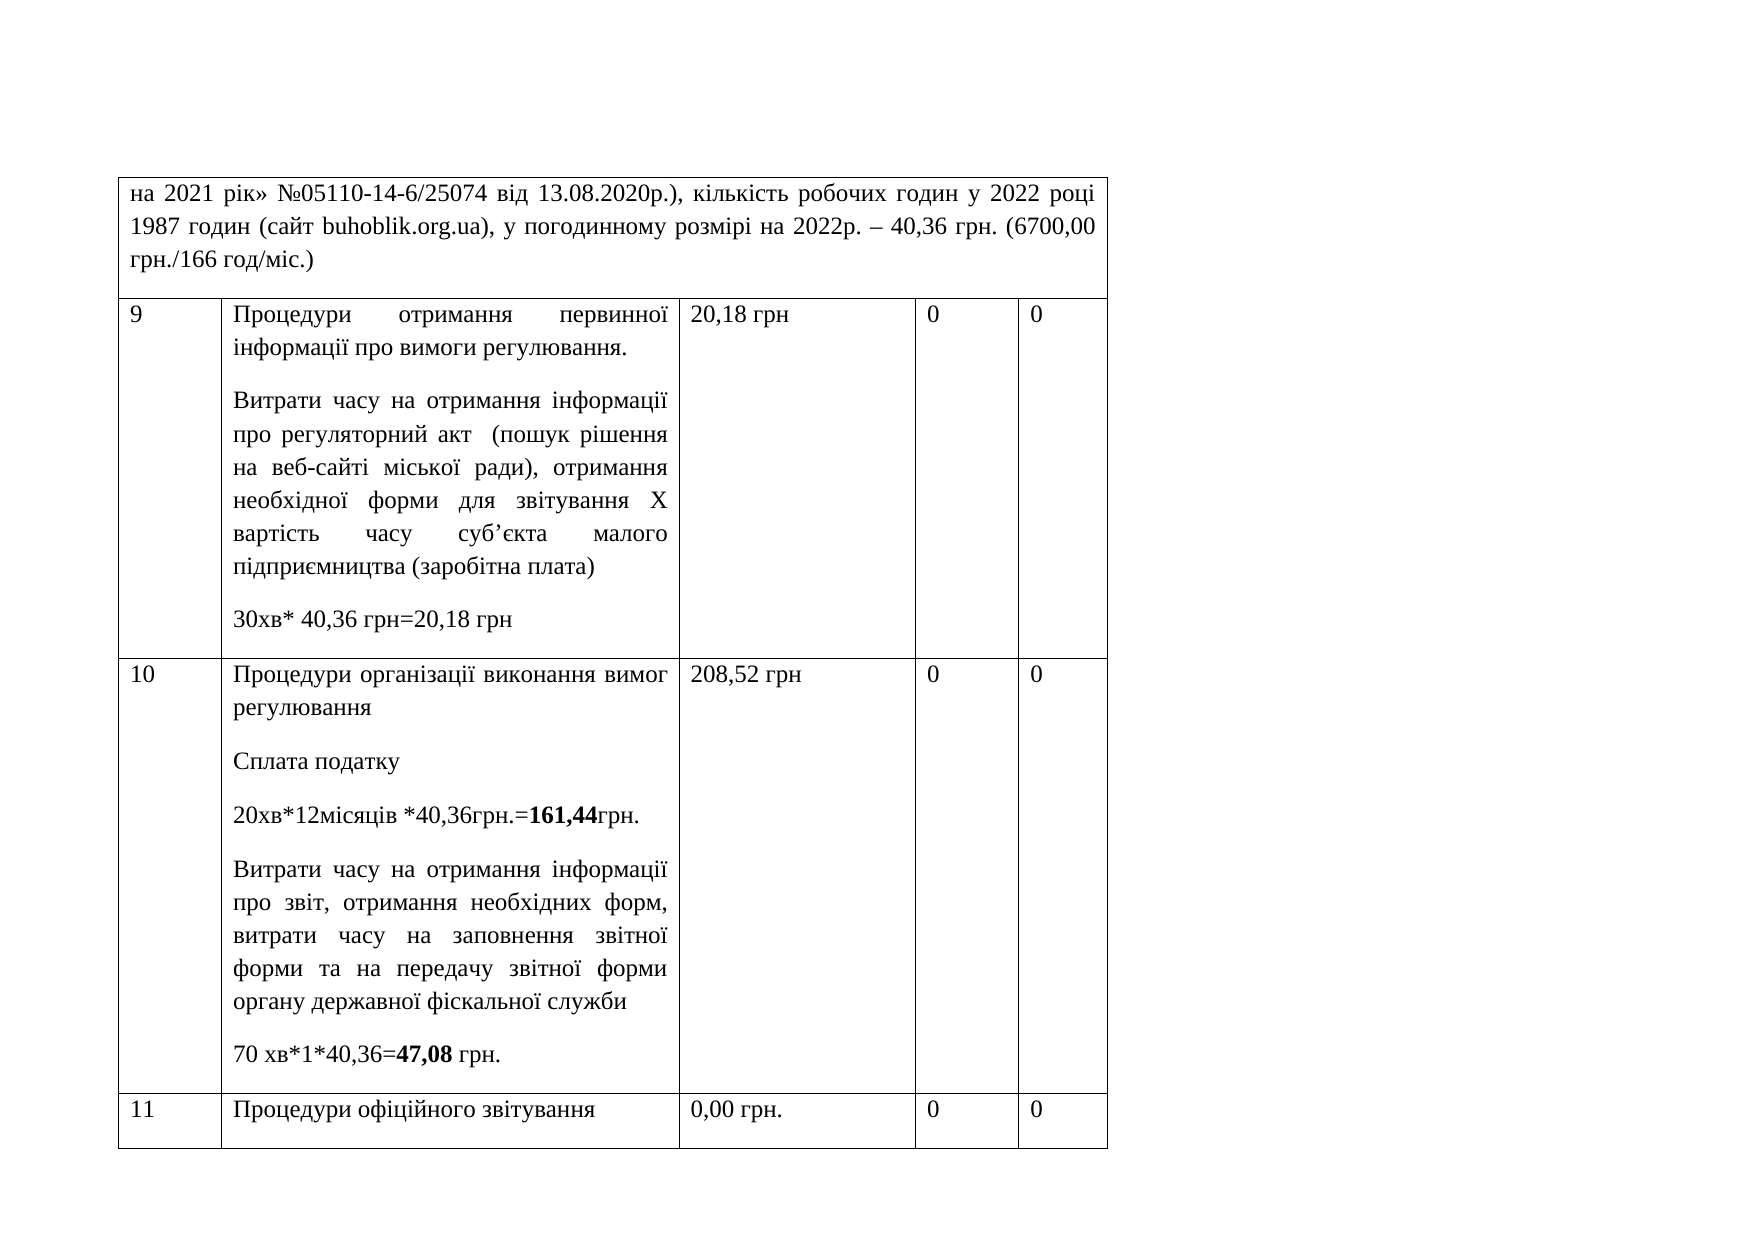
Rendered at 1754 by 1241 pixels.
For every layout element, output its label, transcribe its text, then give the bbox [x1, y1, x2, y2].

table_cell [119, 178, 1107, 298]
table_cell 10 [119, 659, 221, 1093]
table_cell 9 [119, 299, 221, 658]
table_cell 0 [916, 1094, 1018, 1147]
table_cell 0 [1019, 299, 1107, 658]
table_cell 0 [916, 299, 1018, 658]
table_cell 11 [119, 1094, 221, 1147]
table_cell 20,18 грн [680, 299, 915, 658]
table_cell 0,00 грн. [680, 1094, 915, 1147]
table_cell 0 [916, 659, 1018, 1093]
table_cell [222, 1094, 679, 1147]
table_cell Процедури отримання первинної інформації про вимоги регулювання. Витрати часу на отримання інформації про регуляторний акт (пошук рішення на веб-сайті міської ради), отримання необхідної форми для звітування Х вартість часу суб’єкта малого підприємництва (заробітна плата) 30хв* 40,36 грн=20,18 грн [222, 299, 679, 658]
table_cell 208,52 грн [680, 659, 915, 1093]
table_cell 0 [1019, 659, 1107, 1093]
table_cell Процедури організації виконання вимог регулювання Сплата податку 20хв*12місяців *40,36грн.=161,44грн. Витрати часу на отримання інформації про звіт, отримання необхідних форм, витрати часу на заповнення звітної форми та на передачу звітної форми органу державної фіскальної служби 70 хв*1*40,36=47,08 грн. [222, 659, 679, 1093]
table_cell 0 [1019, 1094, 1107, 1147]
